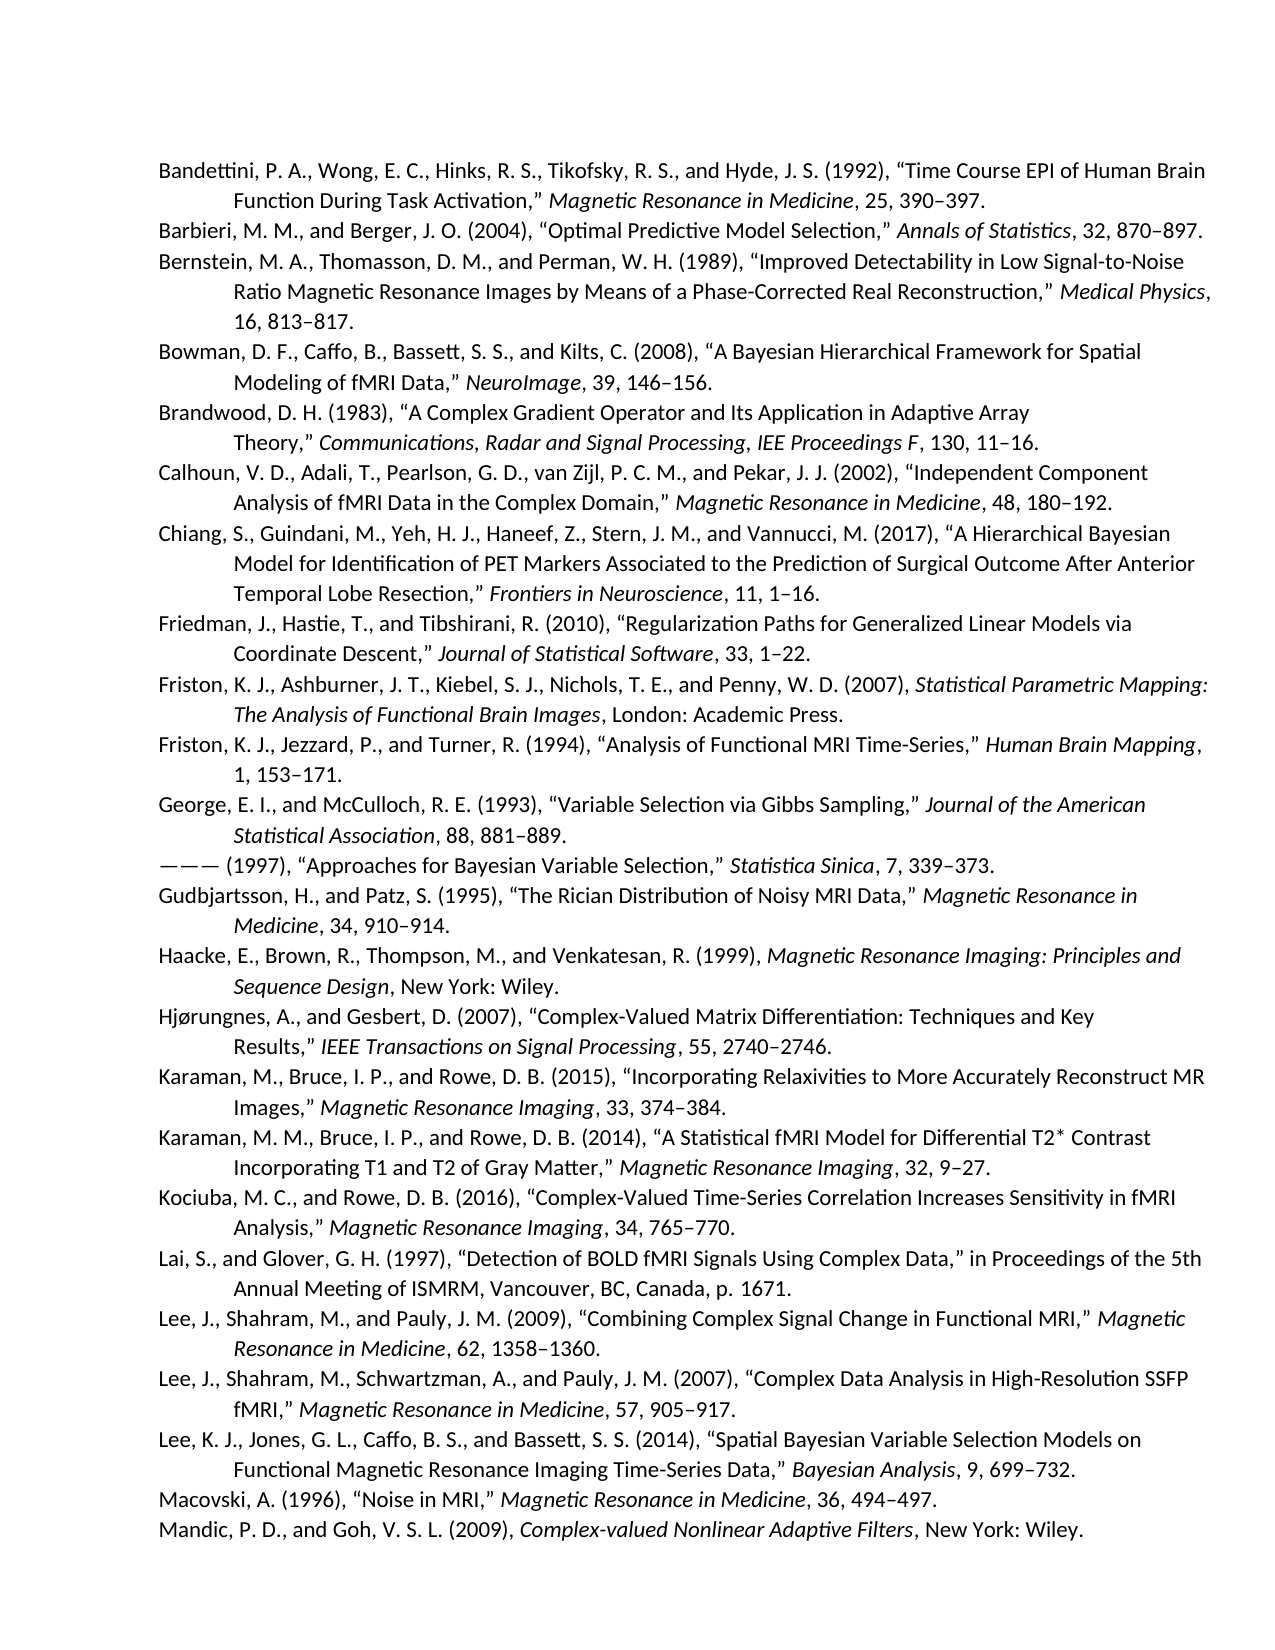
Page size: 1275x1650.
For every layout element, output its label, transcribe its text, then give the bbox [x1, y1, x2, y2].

text Gudbjartsson, H., and Patz, S. (1995), “The Rician Distribution of Noisy MRI Data,” Magnetic Resonance in Medicine, 34, 910–914. [158, 881, 1223, 939]
text Karaman, M. M., Bruce, I. P., and Rowe, D. B. (2014), “A Statistical fMRI Model for Differential T2* Contrast Incorporating T1 and T2 of Gray Matter,” Magnetic Resonance Imaging, 32, 9–27. [158, 1123, 1223, 1181]
text Kociuba, M. C., and Rowe, D. B. (2016), “Complex-Valued Time-Series Correlation Increases Sensitivity in fMRI Analysis,” Magnetic Resonance Imaging, 34, 765–770. [158, 1183, 1223, 1242]
text Calhoun, V. D., Adali, T., Pearlson, G. D., van Zijl, P. C. M., and Pekar, J. J. (2002), “Independent Component Analysis of fMRI Data in the Complex Domain,” Magnetic Resonance in Medicine, 48, 180–192. [158, 458, 1223, 517]
text Friston, K. J., Ashburner, J. T., Kiebel, S. J., Nichols, T. E., and Penny, W. D. (2007), Statistical Parametric Mapping: The Analysis of Functional Brain Images, London: Academic Press. [158, 670, 1223, 728]
text ——— (1997), “Approaches for Bayesian Variable Selection,” Statistica Sinica, 7, 339–373. [158, 851, 1223, 879]
text Chiang, S., Guindani, M., Yeh, H. J., Haneef, Z., Stern, J. M., and Vannucci, M. (2017), “A Hierarchical Bayesian Model for Identification of PET Markers Associated to the Prediction of Surgical Outcome After Anterior Temporal Lobe Resection,” Frontiers in Neuroscience, 11, 1–16. [158, 519, 1223, 607]
text Haacke, E., Brown, R., Thompson, M., and Venkatesan, R. (1999), Magnetic Resonance Imaging: Principles and Sequence Design, New York: Wiley. [158, 942, 1223, 1000]
text Bernstein, M. A., Thomasson, D. M., and Perman, W. H. (1989), “Improved Detectability in Low Signal-to-Noise Ratio Magnetic Resonance Images by Means of a Phase-Corrected Real Reconstruction,” Medical Physics, 16, 813–817. [158, 247, 1223, 335]
text Friston, K. J., Jezzard, P., and Turner, R. (1994), “Analysis of Functional MRI Time-Series,” Human Brain Mapping, 1, 153–171. [158, 730, 1223, 788]
text Mandic, P. D., and Goh, V. S. L. (2009), Complex-valued Nonlinear Adaptive Filters, New York: Wiley. [158, 1516, 1223, 1544]
text Bandettini, P. A., Wong, E. C., Hinks, R. S., Tikofsky, R. S., and Hyde, J. S. (1992), “Time Course EPI of Human Brain Function During Task Activation,” Magnetic Resonance in Medicine, 25, 390–397. [158, 156, 1223, 214]
text Friedman, J., Hastie, T., and Tibshirani, R. (2010), “Regularization Paths for Generalized Linear Models via Coordinate Descent,” Journal of Statistical Software, 33, 1–22. [158, 609, 1223, 668]
text Hjørungnes, A., and Gesbert, D. (2007), “Complex-Valued Matrix Differentiation: Techniques and Key Results,” IEEE Transactions on Signal Processing, 55, 2740–2746. [158, 1002, 1223, 1060]
text Karaman, M., Bruce, I. P., and Rowe, D. B. (2015), “Incorporating Relaxivities to More Accurately Reconstruct MR Images,” Magnetic Resonance Imaging, 33, 374–384. [158, 1062, 1223, 1121]
text Barbieri, M. M., and Berger, J. O. (2004), “Optimal Predictive Model Selection,” Annals of Statistics, 32, 870–897. [158, 217, 1223, 245]
text Lee, K. J., Jones, G. L., Caffo, B. S., and Bassett, S. S. (2014), “Spatial Bayesian Variable Selection Models on Functional Magnetic Resonance Imaging Time-Series Data,” Bayesian Analysis, 9, 699–732. [158, 1425, 1223, 1483]
text Lai, S., and Glover, G. H. (1997), “Detection of BOLD fMRI Signals Using Complex Data,” in Proceedings of the 5th Annual Meeting of ISMRM, Vancouver, BC, Canada, p. 1671. [158, 1244, 1223, 1302]
text Bowman, D. F., Caffo, B., Bassett, S. S., and Kilts, C. (2008), “A Bayesian Hierarchical Framework for Spatial Modeling of fMRI Data,” NeuroImage, 39, 146–156. [158, 337, 1223, 396]
text Brandwood, D. H. (1983), “A Complex Gradient Operator and Its Application in Adaptive Array Theory,” Communications, Radar and Signal Processing, IEE Proceedings F, 130, 11–16. [158, 398, 1223, 456]
text Lee, J., Shahram, M., Schwartzman, A., and Pauly, J. M. (2007), “Complex Data Analysis in High-Resolution SSFP fMRI,” Magnetic Resonance in Medicine, 57, 905–917. [158, 1364, 1223, 1423]
text Lee, J., Shahram, M., and Pauly, J. M. (2009), “Combining Complex Signal Change in Functional MRI,” Magnetic Resonance in Medicine, 62, 1358–1360. [158, 1304, 1223, 1362]
text Macovski, A. (1996), “Noise in MRI,” Magnetic Resonance in Medicine, 36, 494–497. [158, 1485, 1223, 1513]
text George, E. I., and McCulloch, R. E. (1993), “Variable Selection via Gibbs Sampling,” Journal of the American Statistical Association, 88, 881–889. [158, 791, 1223, 849]
